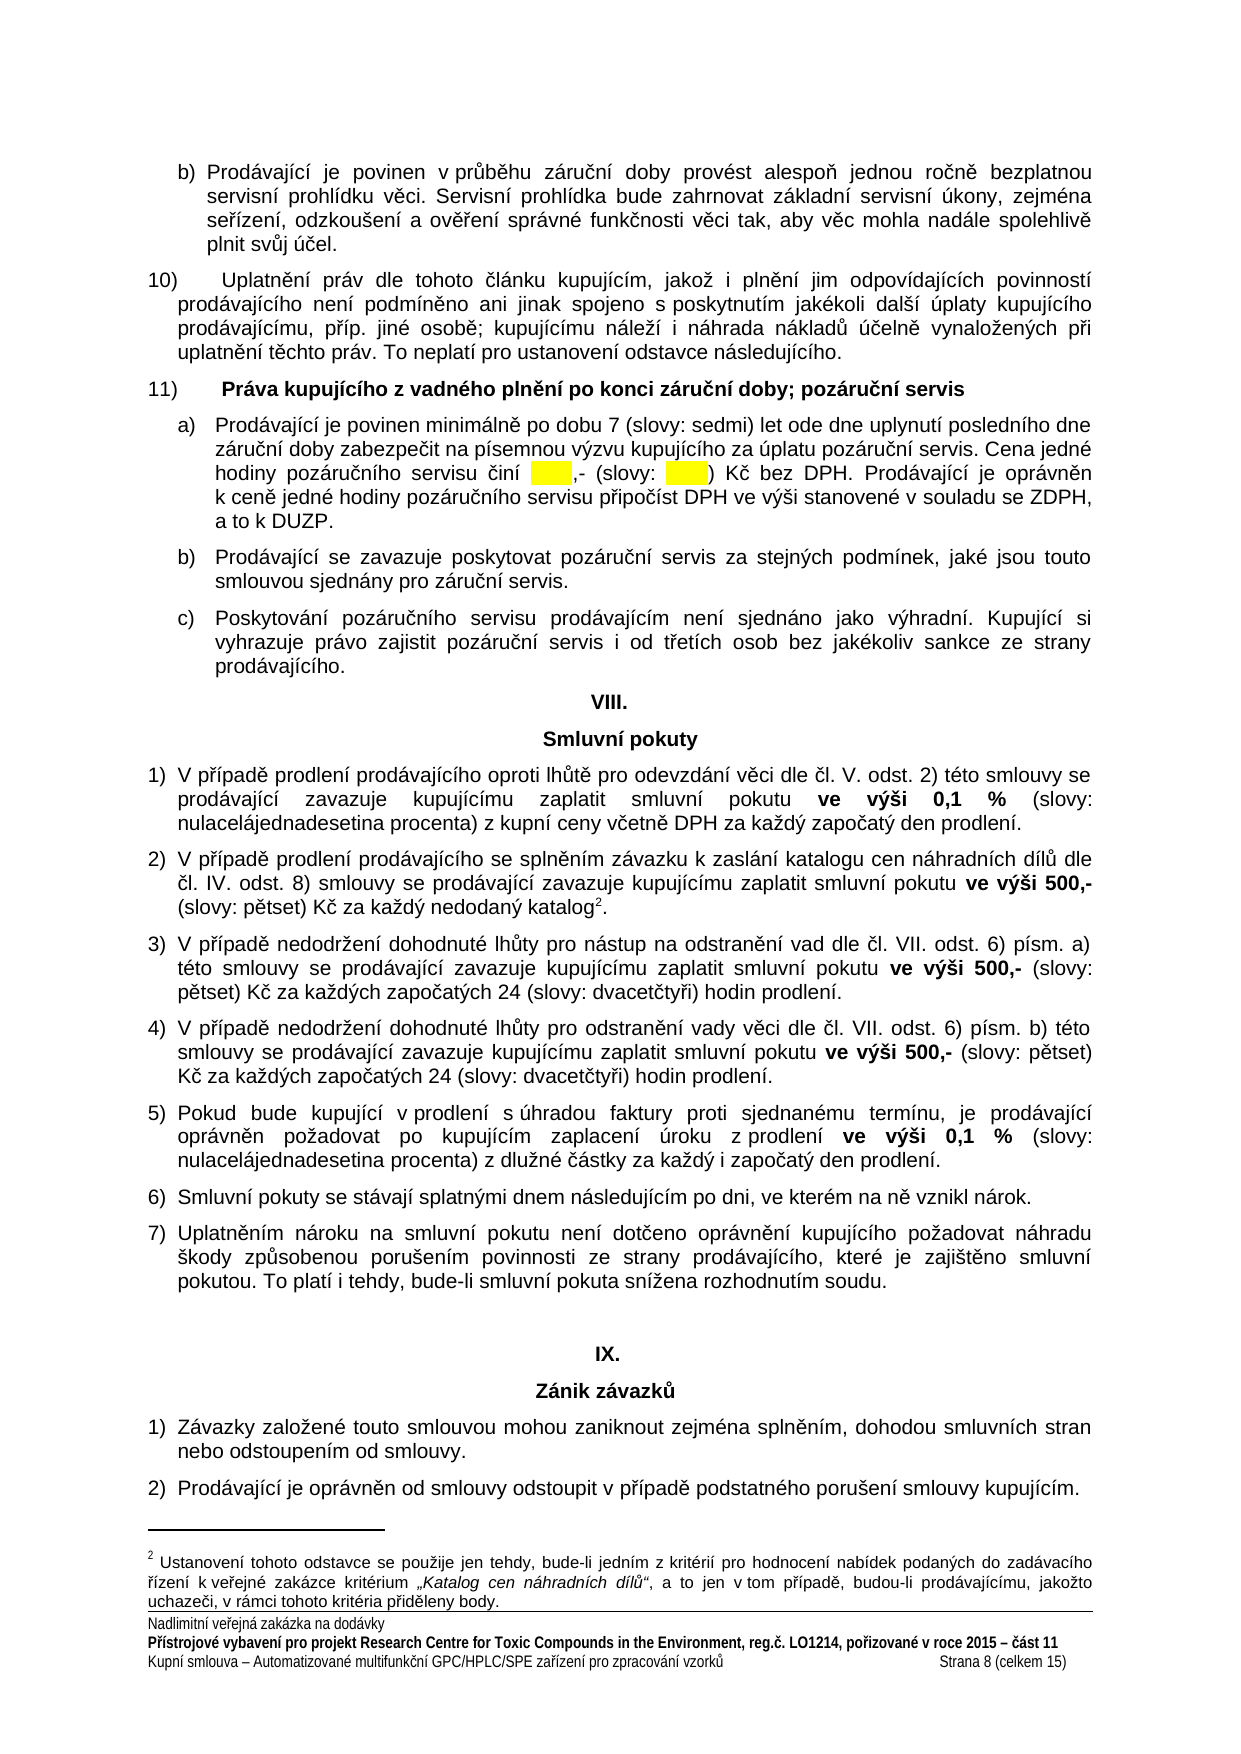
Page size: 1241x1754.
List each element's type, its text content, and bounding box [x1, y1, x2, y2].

list Poskytování pozáručního servisu prodávajícím není sjednáno jako výhradní. Kupující si vyhrazuje právo zajistit pozáruční servis i od třetích osob bez jakékoliv sankce ze strany prodávajícího. [177, 606, 1093, 677]
list Smluvní pokuty se stávají splatnými dnem následujícím po dni, ve kterém na ně vznikl nárok. [148, 1185, 1093, 1209]
list Prodávající je povinen v průběhu záruční doby provést alespoň jednou ročně bezplatnou servisní prohlídku věci. Servisní prohlídka bude zahrnovat základní servisní úkony, zejména seřízení, odzkoušení a ověření správné funkčnosti věci tak, aby věc mohla nadále spolehlivě plnit svůj účel. [177, 160, 1093, 256]
list V případě prodlení prodávajícího se splněním závazku k zaslání katalogu cen náhradních dílů dle čl. IV. odst. 8) smlouvy se prodávající zavazuje kupujícímu zaplatit smluvní pokutu ve výši 500,- (slovy: pětset) Kč za každý nedodaný katalog. [148, 847, 1093, 919]
list Uplatnění práv dle tohoto článku kupujícím, jakož i plnění jim odpovídajících povinností prodávajícího není podmíněno ani jinak spojeno s poskytnutím jakékoli další úplaty kupujícího prodávajícímu, příp. jiné osobě; kupujícímu náleží i náhrada nákladů účelně vynaložených při uplatnění těchto práv. To neplatí pro ustanovení odstavce následujícího. [148, 268, 1093, 364]
list Prodávající je oprávněn od smlouvy odstoupit v případě podstatného porušení smlouvy kupujícím. [148, 1475, 1093, 1499]
text Zánik závazků [118, 1378, 1093, 1402]
list Prodávající se zavazuje poskytovat pozáruční servis za stejných podmínek, jaké jsou touto smlouvou sjednány pro záruční servis. [177, 545, 1093, 593]
list Pokud bude kupující v prodlení s úhradou faktury proti sjednanému termínu, je prodávající oprávněn požadovat po kupujícím zaplacení úroku z prodlení ve výši 0,1 % (slovy: nulacelájednadesetina procenta) z dlužné částky za každý i započatý den prodlení. [148, 1100, 1093, 1172]
list V případě nedodržení dohodnuté lhůty pro odstranění vady věci dle čl. VII. odst. 6) písm. b) této smlouvy se prodávající zavazuje kupujícímu zaplatit smluvní pokutu ve výši 500,- (slovy: pětset) Kč za každých započatých 24 (slovy: dvacetčtyři) hodin prodlení. [148, 1016, 1093, 1088]
list Prodávající je povinen minimálně po dobu 7 (slovy: sedmi) let ode dne uplynutí posledního dne záruční doby zabezpečit na písemnou výzvu kupujícího za úplatu pozáruční servis. Cena jedné hodiny pozáručního servisu činí ,- (slovy: ) Kč bez DPH. Prodávající je oprávněn k ceně jedné hodiny pozáručního servisu připočíst DPH ve výši stanovené v souladu se ZDPH, a to k DUZP. [177, 413, 1093, 533]
list Uplatněním nároku na smluvní pokutu není dotčeno oprávnění kupujícího požadovat náhradu škody způsobenou porušením povinnosti ze strany prodávajícího, které je zajištěno smluvní pokutou. To platí i tehdy, bude-li smluvní pokuta snížena rozhodnutím soudu. [148, 1221, 1093, 1293]
list V případě prodlení prodávajícího oproti lhůtě pro odevzdání věci dle čl. V. odst. 2) této smlouvy se prodávající zavazuje kupujícímu zaplatit smluvní pokutu ve výši 0,1 % (slovy: nulacelájednadesetina procenta) z kupní ceny včetně DPH za každý započatý den prodlení. [148, 763, 1093, 835]
list V případě nedodržení dohodnuté lhůty pro nástup na odstranění vad dle čl. VII. odst. 6) písm. a) této smlouvy se prodávající zavazuje kupujícímu zaplatit smluvní pokutu ve výši 500,- (slovy: pětset) Kč za každých započatých 24 (slovy: dvacetčtyři) hodin prodlení. [148, 932, 1093, 1003]
list Závazky založené touto smlouvou mohou zaniknout zejména splněním, dohodou smluvních stran nebo odstoupením od smlouvy. [148, 1415, 1093, 1463]
list Práva kupujícího z vadného plnění po konci záruční doby; pozáruční servis [148, 376, 1093, 400]
text Smluvní pokuty [148, 726, 1093, 750]
